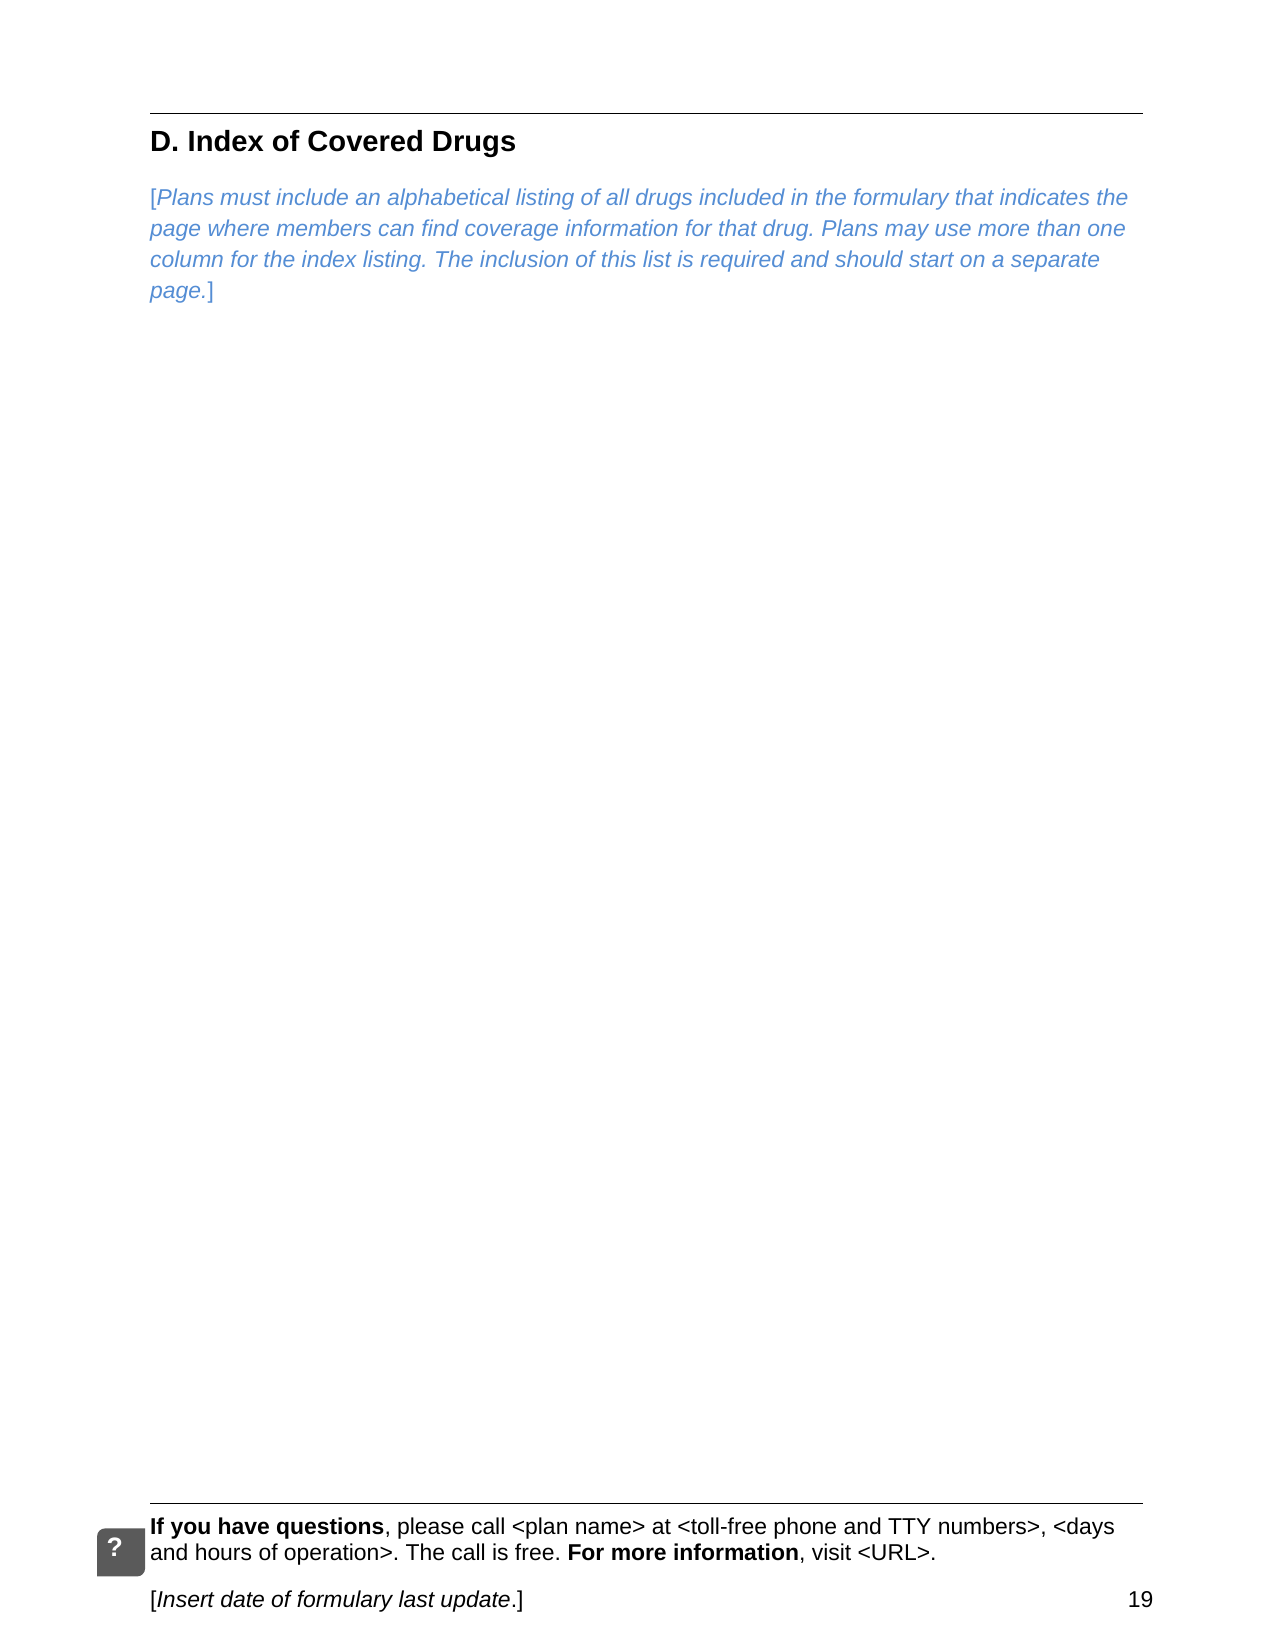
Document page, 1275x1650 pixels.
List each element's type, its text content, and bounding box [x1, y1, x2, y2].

text [Plans must include an alphabetical listing of all drugs included in the formulary that indicates the page where members can find coverage information for that drug. Plans may use more than one column for the index listing. The inclusion of this list is required and should start on a separate page.] [150, 180, 1143, 305]
subtitle Index of Covered Drugs [150, 114, 1143, 159]
